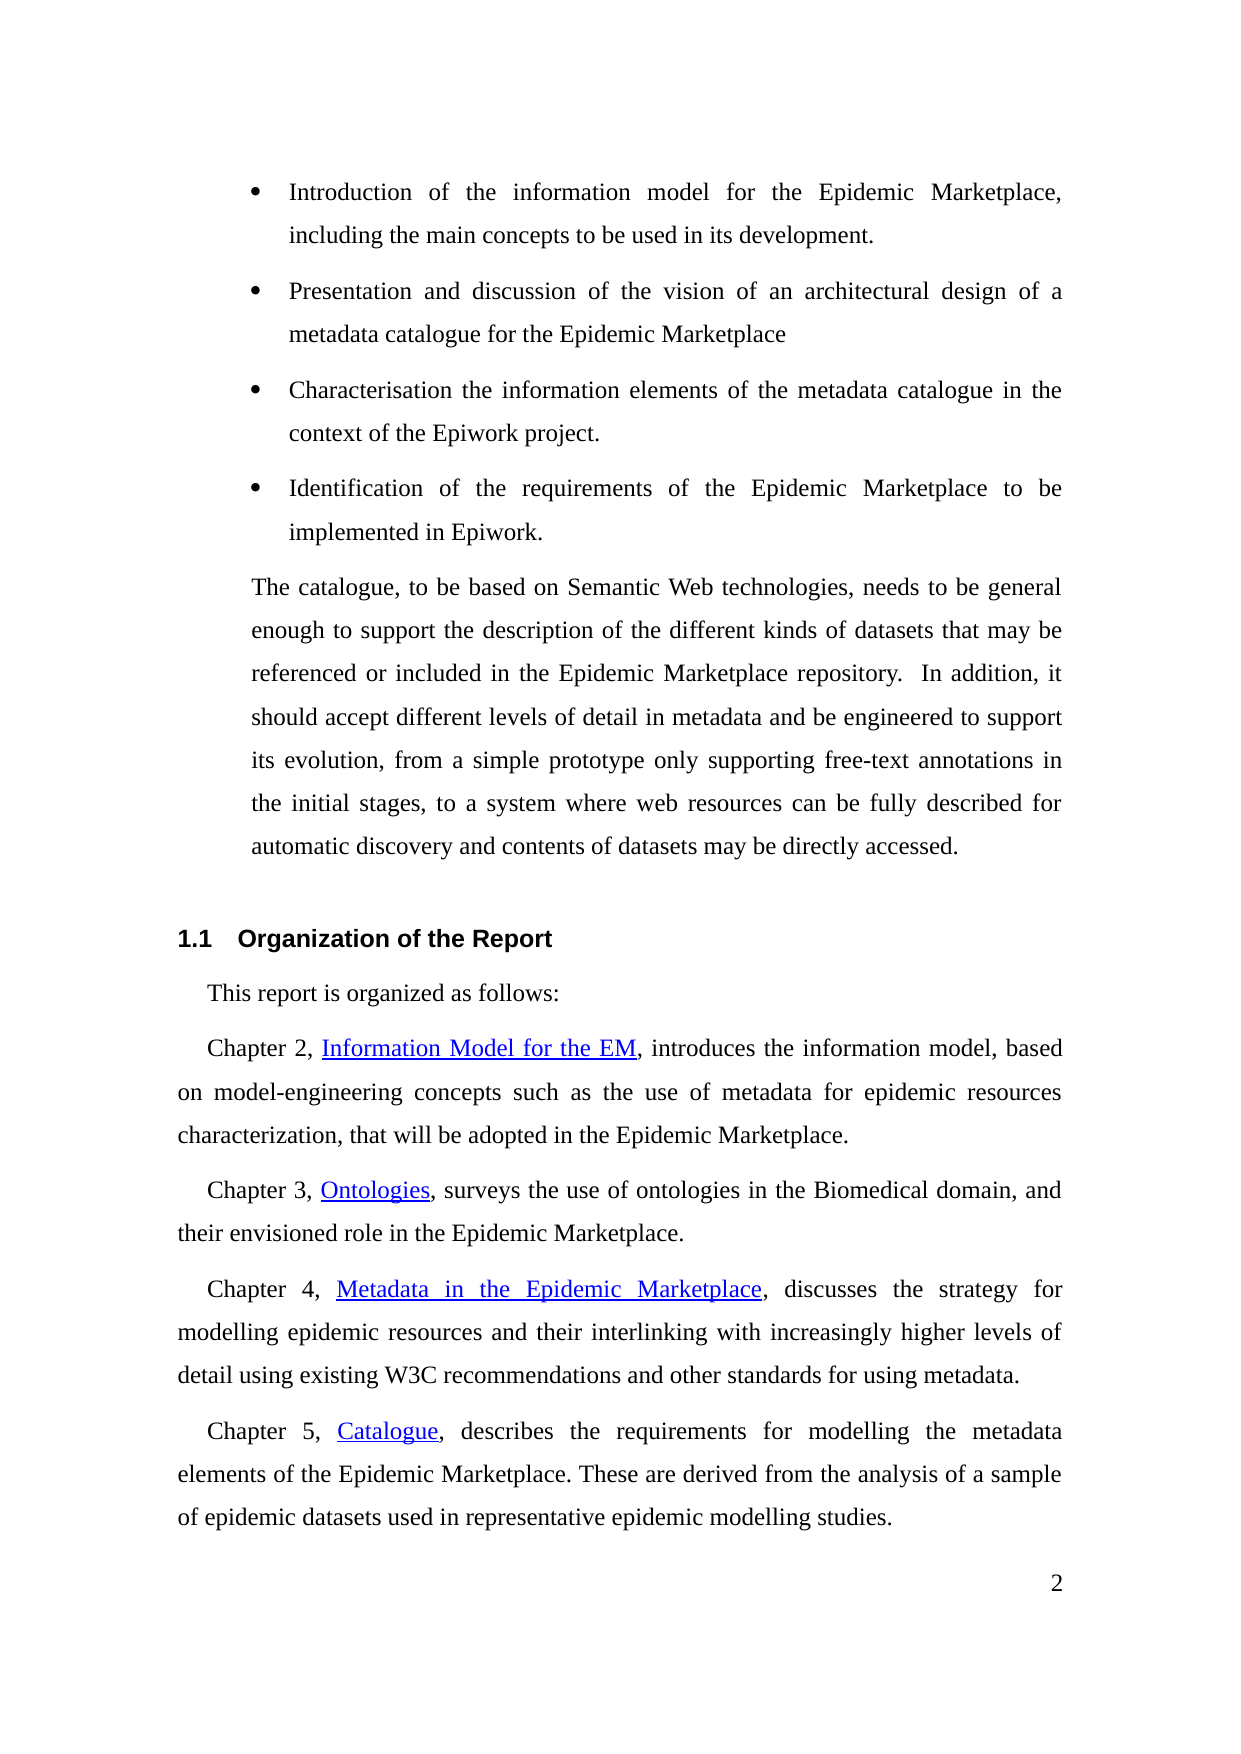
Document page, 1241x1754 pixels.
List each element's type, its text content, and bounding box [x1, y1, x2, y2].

text The catalogue, to be based on Semantic Web technologies, needs to be general enough to support the description of the different kinds of datasets that may be referenced or included in the Epidemic Marketplace repository. In addition, it should accept different levels of detail in metadata and be engineered to support its evolution, from a simple prototype only supporting free-text annotations in the initial stages, to a system where web resources can be fully described for automatic discovery and contents of datasets may be directly accessed. [251, 572, 1063, 860]
text This report is organized as follows: [177, 978, 1063, 1007]
subtitle Organization of the Report [177, 924, 1063, 953]
list Characterisation the information elements of the metadata catalogue in the context of the Epiwork project. [251, 375, 1063, 447]
list Introduction of the information model for the Epidemic Marketplace, including the main concepts to be used in its development. [251, 177, 1063, 249]
list Identification of the requirements of the Epidemic Marketplace to be implemented in Epiwork. [251, 473, 1063, 545]
list Presentation and discussion of the vision of an architectural design of a metadata catalogue for the Epidemic Marketplace [251, 276, 1063, 348]
